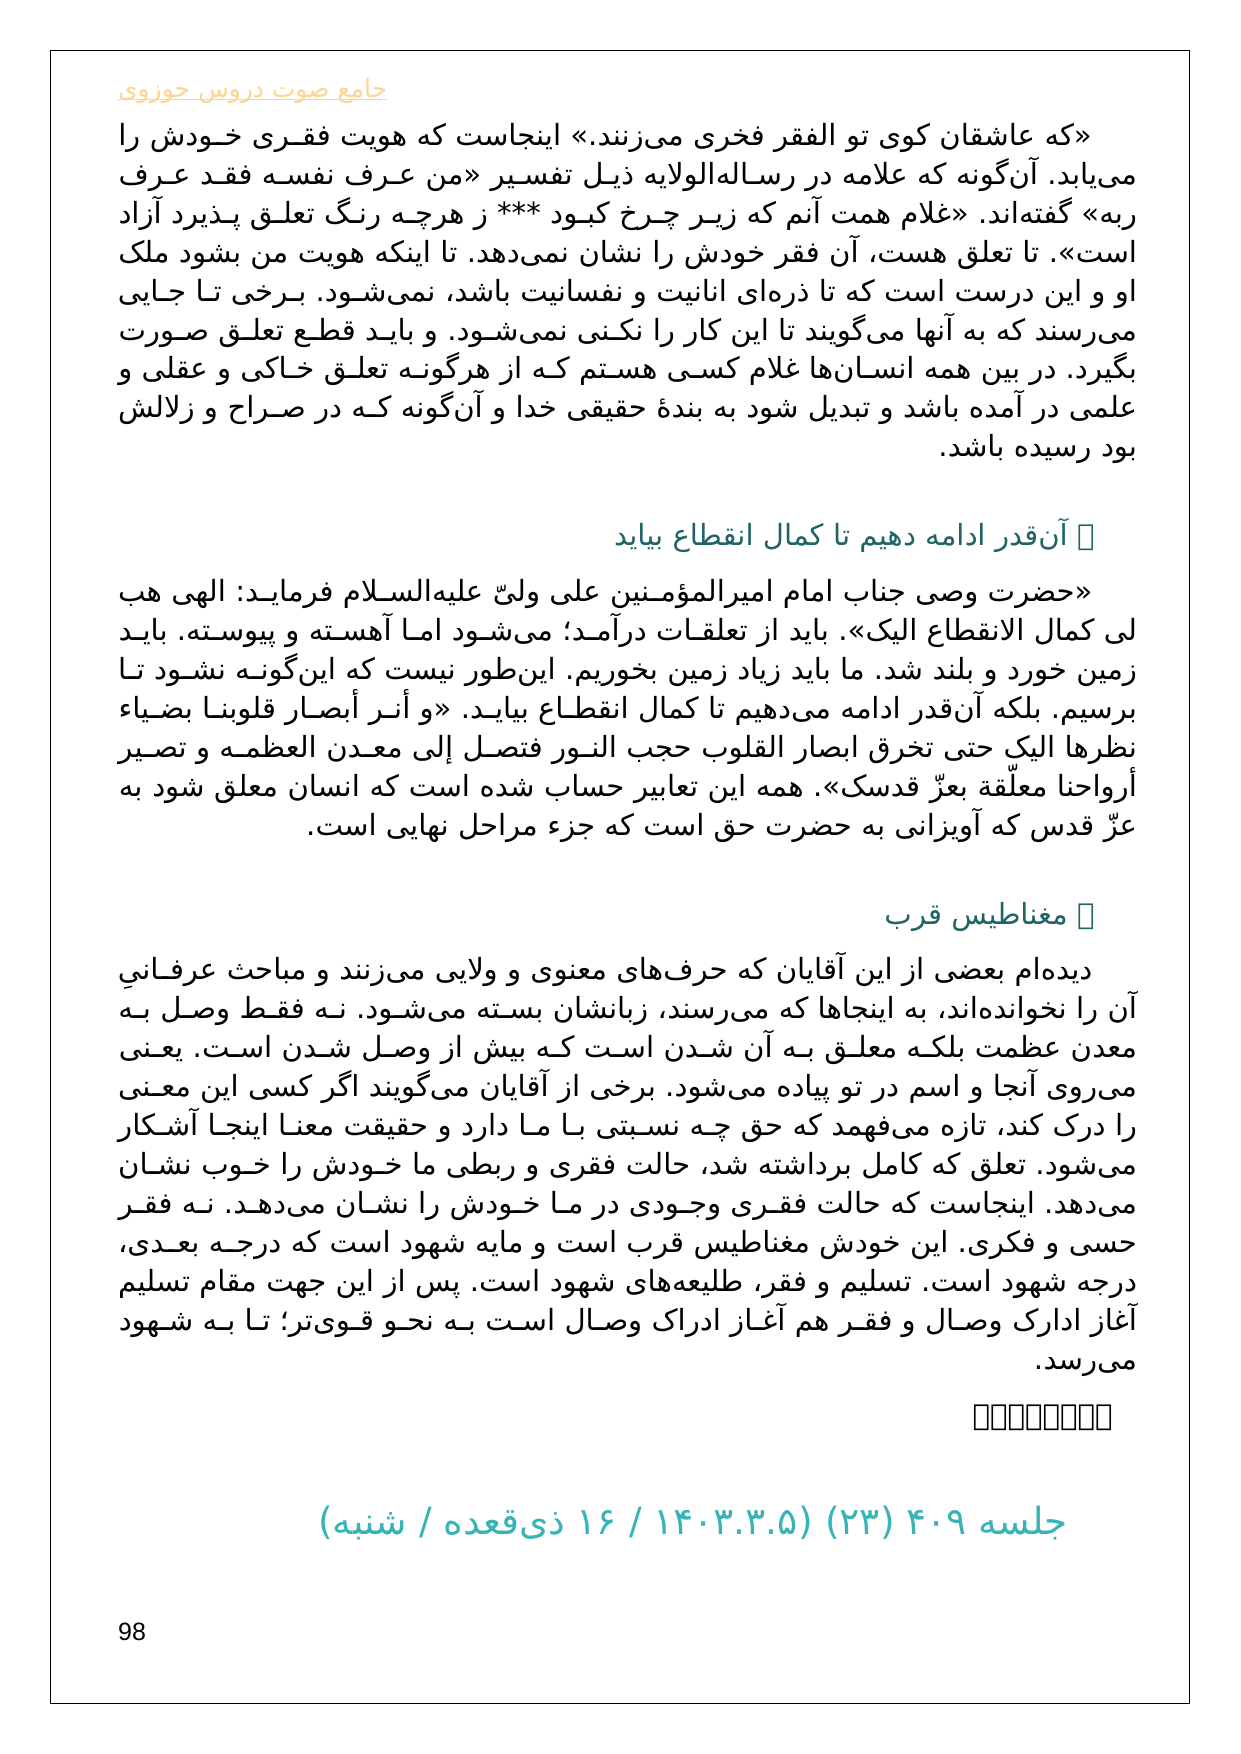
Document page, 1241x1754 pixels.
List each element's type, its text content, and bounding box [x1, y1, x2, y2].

text 🔵 مغناطیس قرب [118, 897, 1119, 931]
text 🍃🌸🍃🌸🍃🌸🍃🌸 [118, 1398, 1137, 1432]
subtitle جلسه ۴۰۹ (۲۳) (۱۴۰۳.۳.۵ / ۱۶ ذی‌قعده / شنبه) [118, 1499, 1068, 1543]
text دیده‌ام بعضی از این آقایان که حرف‌های معنوی و ولایی می‌زنند و مباحث عرفانیِ آن را نخوانده‌اند، به اینجاها که می‌رسند، زبانشان بسته می‌شود. نه فقط وصل به معدن عظمت بلکه معلق به آن شدن است که بیش از وصل شدن است. یعنی می‌روی آنجا و اسم در تو پیاده می‌شود. برخی از آقایان می‌گویند اگر کسی این معنی را درک کند، تازه می‌فهمد که حق چه نسبتی با ما دارد و حقیقت معنا اینجا آشکار می‌شود. تعلق که کامل برداشته شد، حالت فقری و ربطی ما خودش را خوب نشان می‌دهد. اینجاست که حالت فقری وجودی در ما خودش را نشان می‌دهد. نه فقر حسی و فکری. این خودش مغناطیس قرب است و مایه شهود است که درجه بعدی، درجه شهود است. تسلیم و فقر، طلیعه‌های شهود است. پس از این جهت مقام تسلیم آغاز ادارک وصال و فقر هم آغاز ادراک وصال است به نحو قوی‌تر؛ تا به شهود می‌رسد. [118, 953, 1137, 1376]
text «حضرت وصی جناب امام امیرالمؤمنین علی ولیّ علیه‌السلام فرماید: الهی هب لی کمال الانقطاع الیک». باید از تعلقات درآمد؛ می‌شود اما آهسته و پیوسته. باید زمین خورد و بلند شد. ما باید زیاد زمین بخوریم. این‌طور نیست که این‌گونه نشود تا برسیم. بلکه آن‌قدر ادامه می‌دهیم تا کمال انقطاع بیاید. «و أنر أبصار قلوبنا بضیاء نظرها الیک حتی تخرق ابصار القلوب حجب النور فتصل إلی معدن العظمه و تصیر أرواحنا معلّقة بعزّ قدسک». همه این تعابیر حساب شده است که انسان معلق شود به عزّ قدس که آویزانی به حضرت حق است که جزء مراحل نهایی است. [118, 574, 1137, 842]
text «که عاشقان کوی تو الفقر فخری می‌زنند.» اینجاست که هویت فقری خودش را می‌یابد. آن‌گونه که علامه در رساله‌الولایه ذیل تفسیر «من عرف نفسه فقد عرف ربه» گفته‌اند. «غلام همت آنم که زیر چرخ کبود *** ز هرچه رنگ تعلق پذیرد آزاد است». تا تعلق هست، آن فقر خودش را نشان نمی‌دهد. تا اینکه هویت من بشود ملک او و این درست است که تا ذره‌ای انانیت و نفسانیت باشد، نمی‌شود. برخی تا جایی می‌رسند که به آنها می‌گویند تا این کار را نکنی نمی‌شود. و باید قطع تعلق صورت بگیرد. در بین همه انسان‌ها غلام کسی هستم که از هرگونه تعلق خاکی و عقلی و علمی در آمده باشد و تبدیل شود به بندۀ حقیقی خدا و آن‌گونه که در صراح و زلالش بود رسیده باشد. [118, 118, 1137, 464]
text 🔵 آن‌قدر ادامه ‌دهیم تا کمال انقطاع بیاید [118, 519, 1119, 553]
